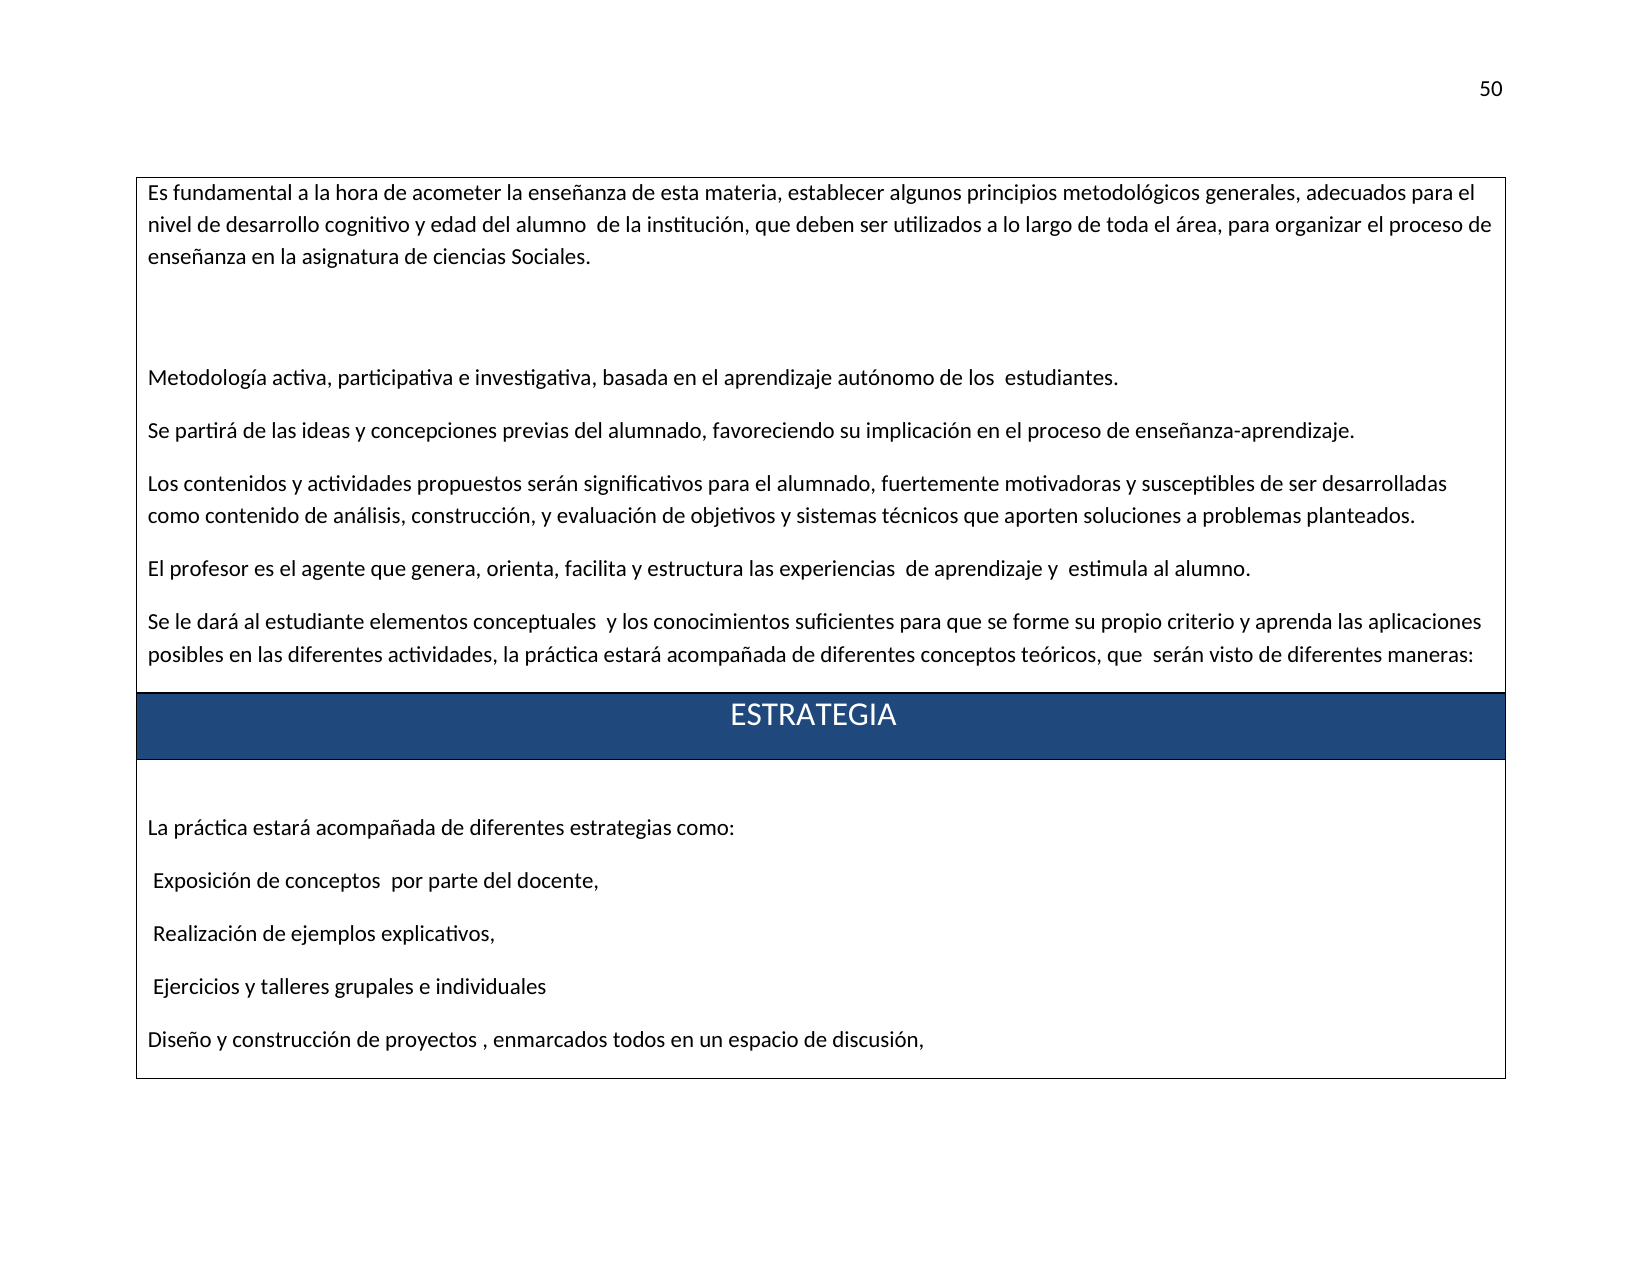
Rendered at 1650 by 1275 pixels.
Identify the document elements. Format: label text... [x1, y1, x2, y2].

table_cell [137, 178, 1505, 692]
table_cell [137, 760, 1505, 1078]
table_cell ESTRATEGIAS [137, 694, 1505, 759]
